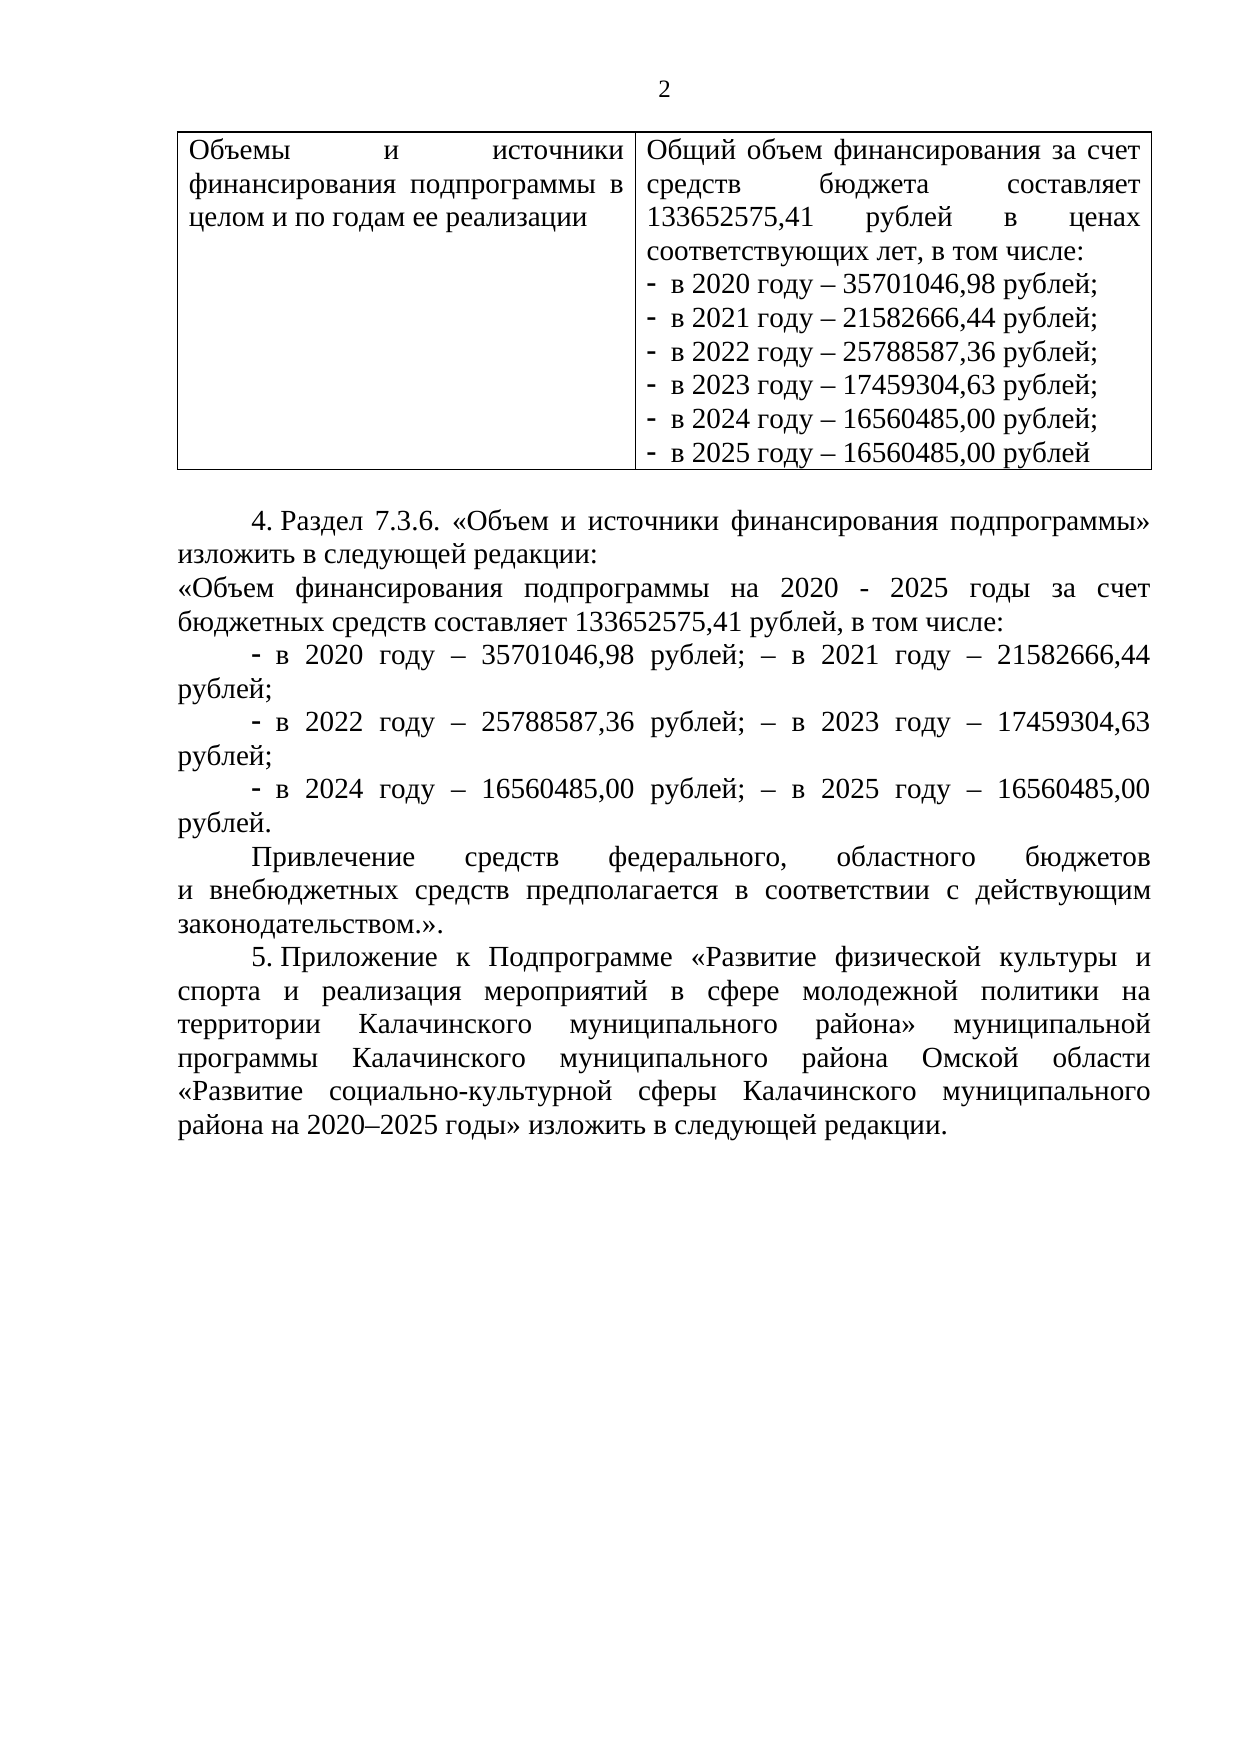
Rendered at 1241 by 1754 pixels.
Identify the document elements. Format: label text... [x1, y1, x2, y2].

text «Объем финансирования подпрограммы на 2020 - 2025 годы за счет бюджетных средств составляет 133652575,41 рублей, в том числе: [177, 570, 1152, 637]
list Приложение к Подпрограмме «Развитие физической культуры и спорта и реализация мероприятий в сфере молодежной политики на территории Калачинского муниципального района» муниципальной программы Калачинского муниципального района Омской области «Развитие социально-культурной сферы Калачинского муниципального района на 2020–2025 годы» изложить в следующей редакции. [177, 939, 1152, 1141]
list в 2024 году – 16560485,00 рублей; – в 2025 году – 16560485,00 рублей. [177, 772, 1152, 839]
table_header Объемы и источники финансирования подпрограммы в целом и по годам ее реализации [178, 133, 635, 468]
table_header Общий объем финансирования за счет средств бюджета составляет 133652575,41 рублей в ценах соответствующих лет, в том числе: в 2020 году – 35701046,98 рублей; в 2021 году – 21582666,44 рублей; в 2022 году – 25788587,36 рублей; в 2023 году – 17459304,63 рублей; в 2024 году – 16560485,00 рублей; в 2025 году – 16560485,00 рублей [636, 133, 1151, 468]
text Привлечение средств федерального, областного бюджетов и внебюджетных средств предполагается в соответствии с действующим законодательством.». [177, 839, 1152, 939]
list Раздел 7.3.6. «Объем и источники финансирования подпрограммы» изложить в следующей редакции: [177, 503, 1152, 570]
list в 2022 году – 25788587,36 рублей; – в 2023 году – 17459304,63 рублей; [177, 704, 1152, 772]
list в 2020 году – 35701046,98 рублей; – в 2021 году – 21582666,44 рублей; [177, 637, 1152, 704]
